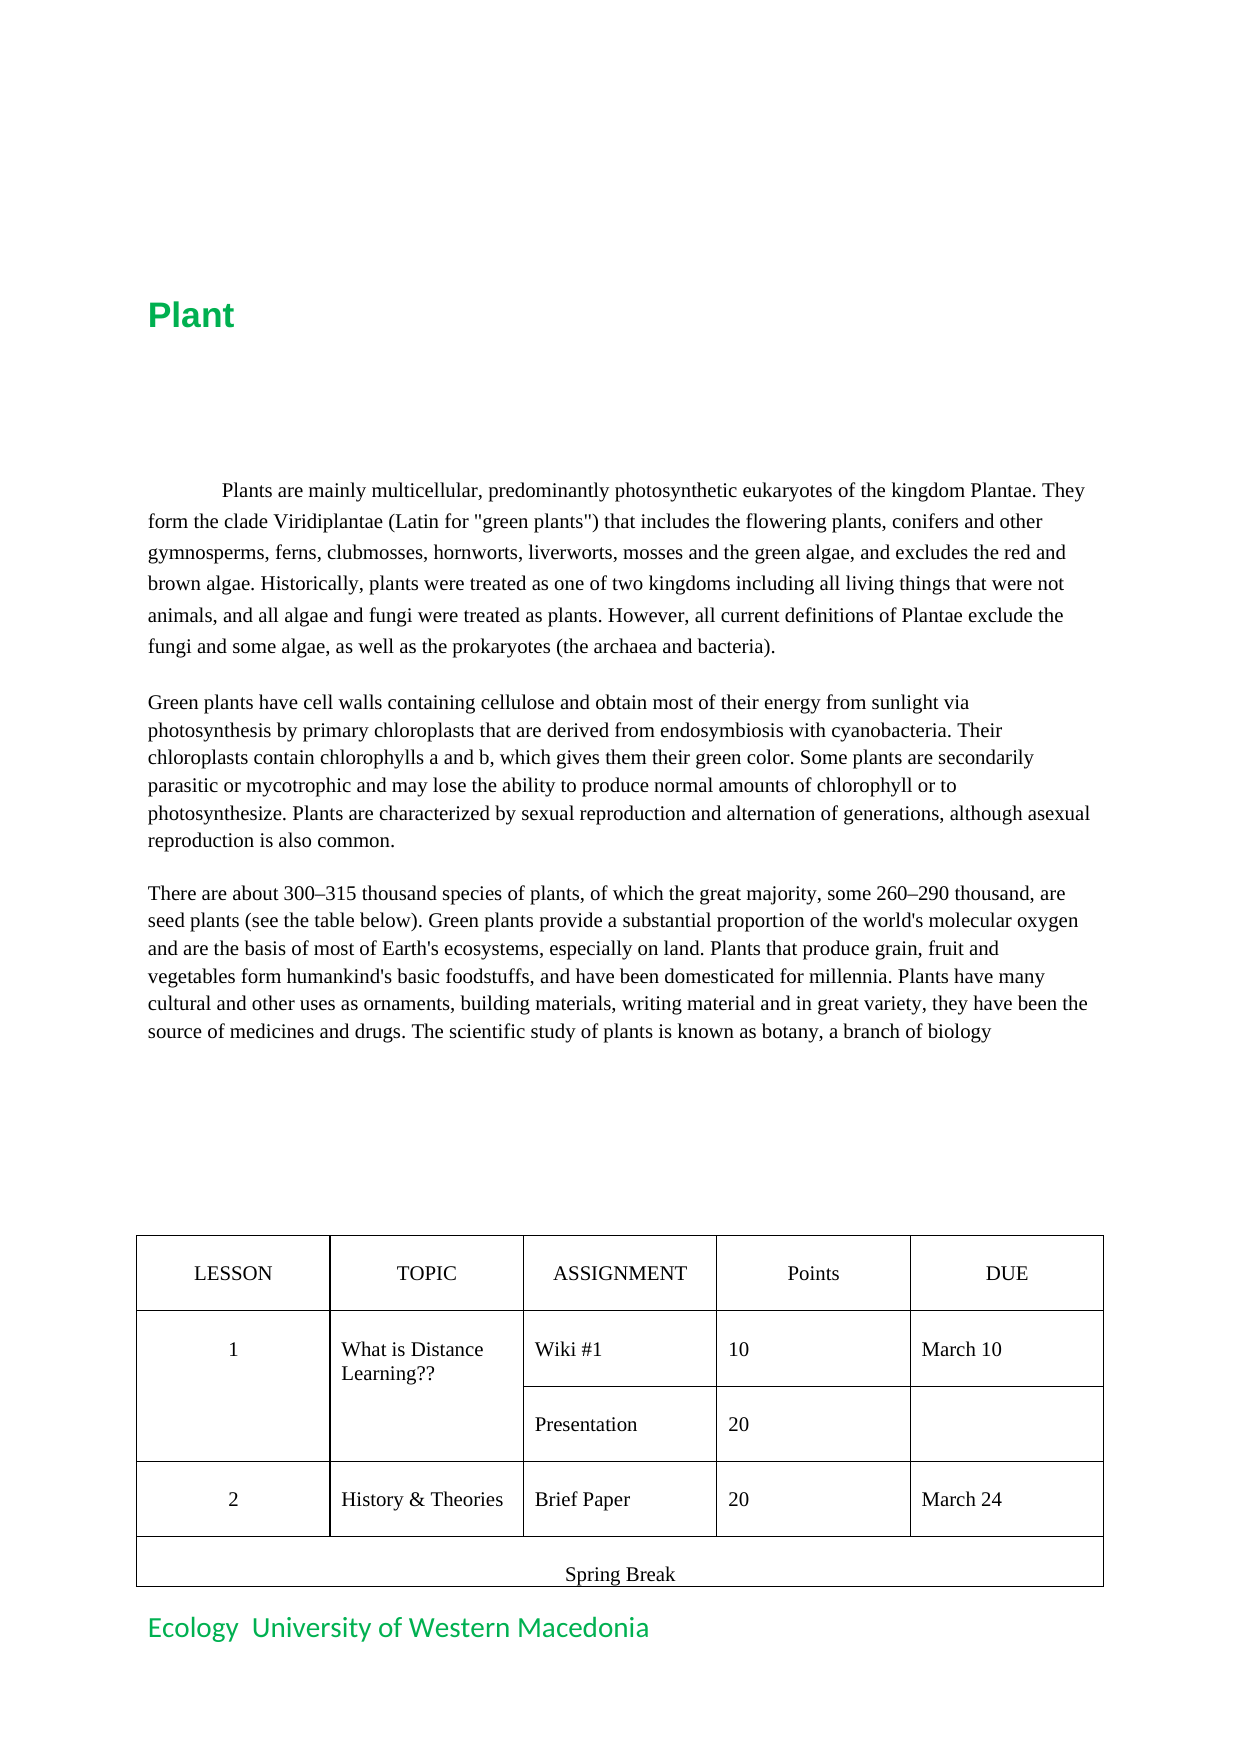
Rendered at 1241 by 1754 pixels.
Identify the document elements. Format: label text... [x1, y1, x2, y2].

table_cell What is Distance Learning?? [331, 1311, 523, 1461]
table_cell 2 [137, 1462, 329, 1536]
table_cell 1 [137, 1311, 329, 1461]
table_cell Wiki #1 [524, 1311, 716, 1386]
text Plant [148, 294, 1092, 335]
table_cell Spring Break [137, 1537, 1103, 1586]
table_cell [911, 1387, 1103, 1461]
table_cell March 24 [911, 1462, 1103, 1536]
table_cell Presentation [524, 1387, 716, 1461]
table_header Points [717, 1236, 910, 1310]
table_cell March 10 [911, 1311, 1103, 1386]
text Green plants have cell walls containing cellulose and obtain most of their energy from sunlight via photosynthesis by primary chloroplasts that are derived from endosymbiosis with cyanobacteria. Their chloroplasts contain chlorophylls a and b, which gives them their green color. Some plants are secondarily parasitic or mycotrophic and may lose the ability to produce normal amounts of chlorophyll or to photosynthesize. Plants are characterized by sexual reproduction and alternation of generations, although asexual reproduction is also common. [148, 690, 1092, 852]
table_header DUE [911, 1236, 1103, 1310]
table_header ASSIGNMENT [524, 1236, 716, 1310]
table_cell 20 [717, 1462, 910, 1536]
table_header LESSON [137, 1236, 329, 1310]
table_header TOPIC [331, 1236, 523, 1310]
table_cell History & Theories [331, 1462, 523, 1536]
table_cell Brief Paper [524, 1462, 716, 1536]
table_cell 10 [717, 1311, 910, 1386]
text Plants are mainly multicellular, predominantly photosynthetic eukaryotes of the kingdom Plantae. They form the clade Viridiplantae (Latin for "green plants") that includes the flowering plants, conifers and other gymnosperms, ferns, clubmosses, hornworts, liverworts, mosses and the green algae, and excludes the red and brown algae. Historically, plants were treated as one of two kingdoms including all living things that were not animals, and all algae and fungi were treated as plants. However, all current definitions of Plantae exclude the fungi and some algae, as well as the prokaryotes (the archaea and bacteria). [148, 478, 1092, 658]
text There are about 300–315 thousand species of plants, of which the great majority, some 260–290 thousand, are seed plants (see the table below). Green plants provide a substantial proportion of the world's molecular oxygen and are the basis of most of Earth's ecosystems, especially on land. Plants that produce grain, fruit and vegetables form humankind's basic foodstuffs, and have been domesticated for millennia. Plants have many cultural and other uses as ornaments, building materials, writing material and in great variety, they have been the source of medicines and drugs. The scientific study of plants is known as botany, a branch of biology [148, 881, 1092, 1043]
table_cell 20 [717, 1387, 910, 1461]
